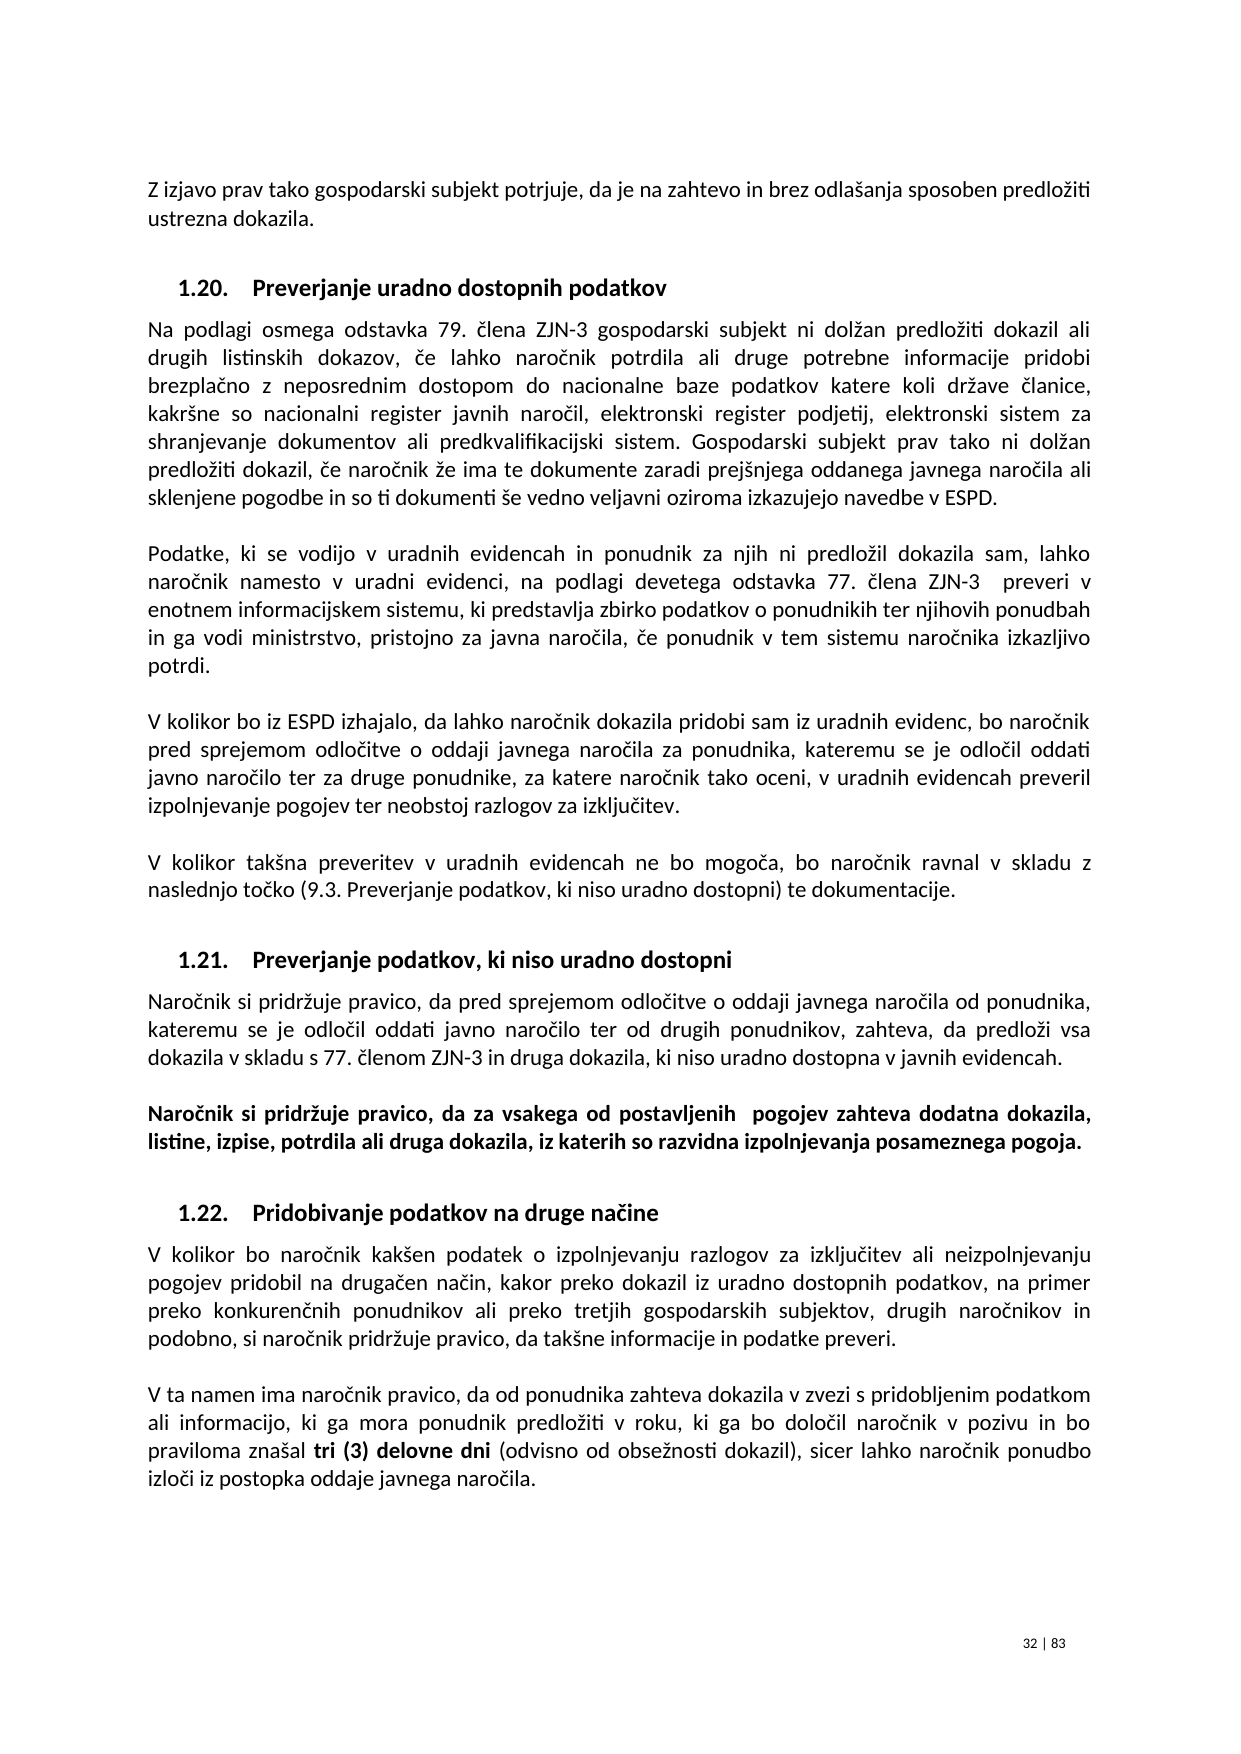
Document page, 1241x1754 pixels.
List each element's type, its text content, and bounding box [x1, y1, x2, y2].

text Na podlagi osmega odstavka 79. člena ZJN-3 gospodarski subjekt ni dolžan predložiti dokazil ali drugih listinskih dokazov, če lahko naročnik potrdila ali druge potrebne informacije pridobi brezplačno z neposrednim dostopom do nacionalne baze podatkov katere koli države članice, kakršne so nacionalni register javnih naročil, elektronski register podjetij, elektronski sistem za shranjevanje dokumentov ali predkvalifikacijski sistem. Gospodarski subjekt prav tako ni dolžan predložiti dokazil, če naročnik že ima te dokumente zaradi prejšnjega oddanega javnega naročila ali sklenjene pogodbe in so ti dokumenti še vedno veljavni oziroma izkazujejo navedbe v ESPD. [148, 315, 1093, 511]
text Podatke, ki se vodijo v uradnih evidencah in ponudnik za njih ni predložil dokazila sam, lahko naročnik namesto v uradni evidenci, na podlagi devetega odstavka 77. člena ZJN-3 preveri v enotnem informacijskem sistemu, ki predstavlja zbirko podatkov o ponudnikih ter njihovih ponudbah in ga vodi ministrstvo, pristojno za javna naročila, če ponudnik v tem sistemu naročnika izkazljivo potrdi. [148, 539, 1093, 679]
text V kolikor bo naročnik kakšen podatek o izpolnjevanju razlogov za izključitev ali neizpolnjevanju pogojev pridobil na drugačen način, kakor preko dokazil iz uradno dostopnih podatkov, na primer preko konkurenčnih ponudnikov ali preko tretjih gospodarskih subjektov, drugih naročnikov in podobno, si naročnik pridržuje pravico, da takšne informacije in podatke preveri. [148, 1240, 1093, 1352]
text V kolikor takšna preveritev v uradnih evidencah ne bo mogoča, bo naročnik ravnal v skladu z naslednjo točko (9.3. Preverjanje podatkov, ki niso uradno dostopni) te dokumentacije. [148, 848, 1093, 904]
subtitle Pridobivanje podatkov na druge načine [177, 1197, 1093, 1228]
text Z izjavo prav tako gospodarski subjekt potrjuje, da je na zahtevo in brez odlašanja sposoben predložiti ustrezna dokazila. [148, 176, 1093, 232]
text V kolikor bo iz ESPD izhajalo, da lahko naročnik dokazila pridobi sam iz uradnih evidenc, bo naročnik pred sprejemom odločitve o oddaji javnega naročila za ponudnika, kateremu se je odločil oddati javno naročilo ter za druge ponudnike, za katere naročnik tako oceni, v uradnih evidencah preveril izpolnjevanje pogojev ter neobstoj razlogov za izključitev. [148, 707, 1093, 819]
text V ta namen ima naročnik pravico, da od ponudnika zahteva dokazila v zvezi s pridobljenim podatkom ali informacijo, ki ga mora ponudnik predložiti v roku, ki ga bo določil naročnik v pozivu in bo praviloma znašal tri (3) delovne dni (odvisno od obsežnosti dokazil), sicer lahko naročnik ponudbo izloči iz postopka oddaje javnega naročila. [148, 1380, 1093, 1492]
subtitle Preverjanje podatkov, ki niso uradno dostopni [177, 944, 1093, 975]
text Naročnik si pridržuje pravico, da za vsakega od postavljenih pogojev zahteva dodatna dokazila, listine, izpise, potrdila ali druga dokazila, iz katerih so razvidna izpolnjevanja posameznega pogoja. [148, 1099, 1093, 1155]
subtitle Preverjanje uradno dostopnih podatkov [177, 272, 1093, 303]
text Naročnik si pridržuje pravico, da pred sprejemom odločitve o oddaji javnega naročila od ponudnika, kateremu se je odločil oddati javno naročilo ter od drugih ponudnikov, zahteva, da predloži vsa dokazila v skladu s 77. členom ZJN-3 in druga dokazila, ki niso uradno dostopna v javnih evidencah. [148, 987, 1093, 1071]
